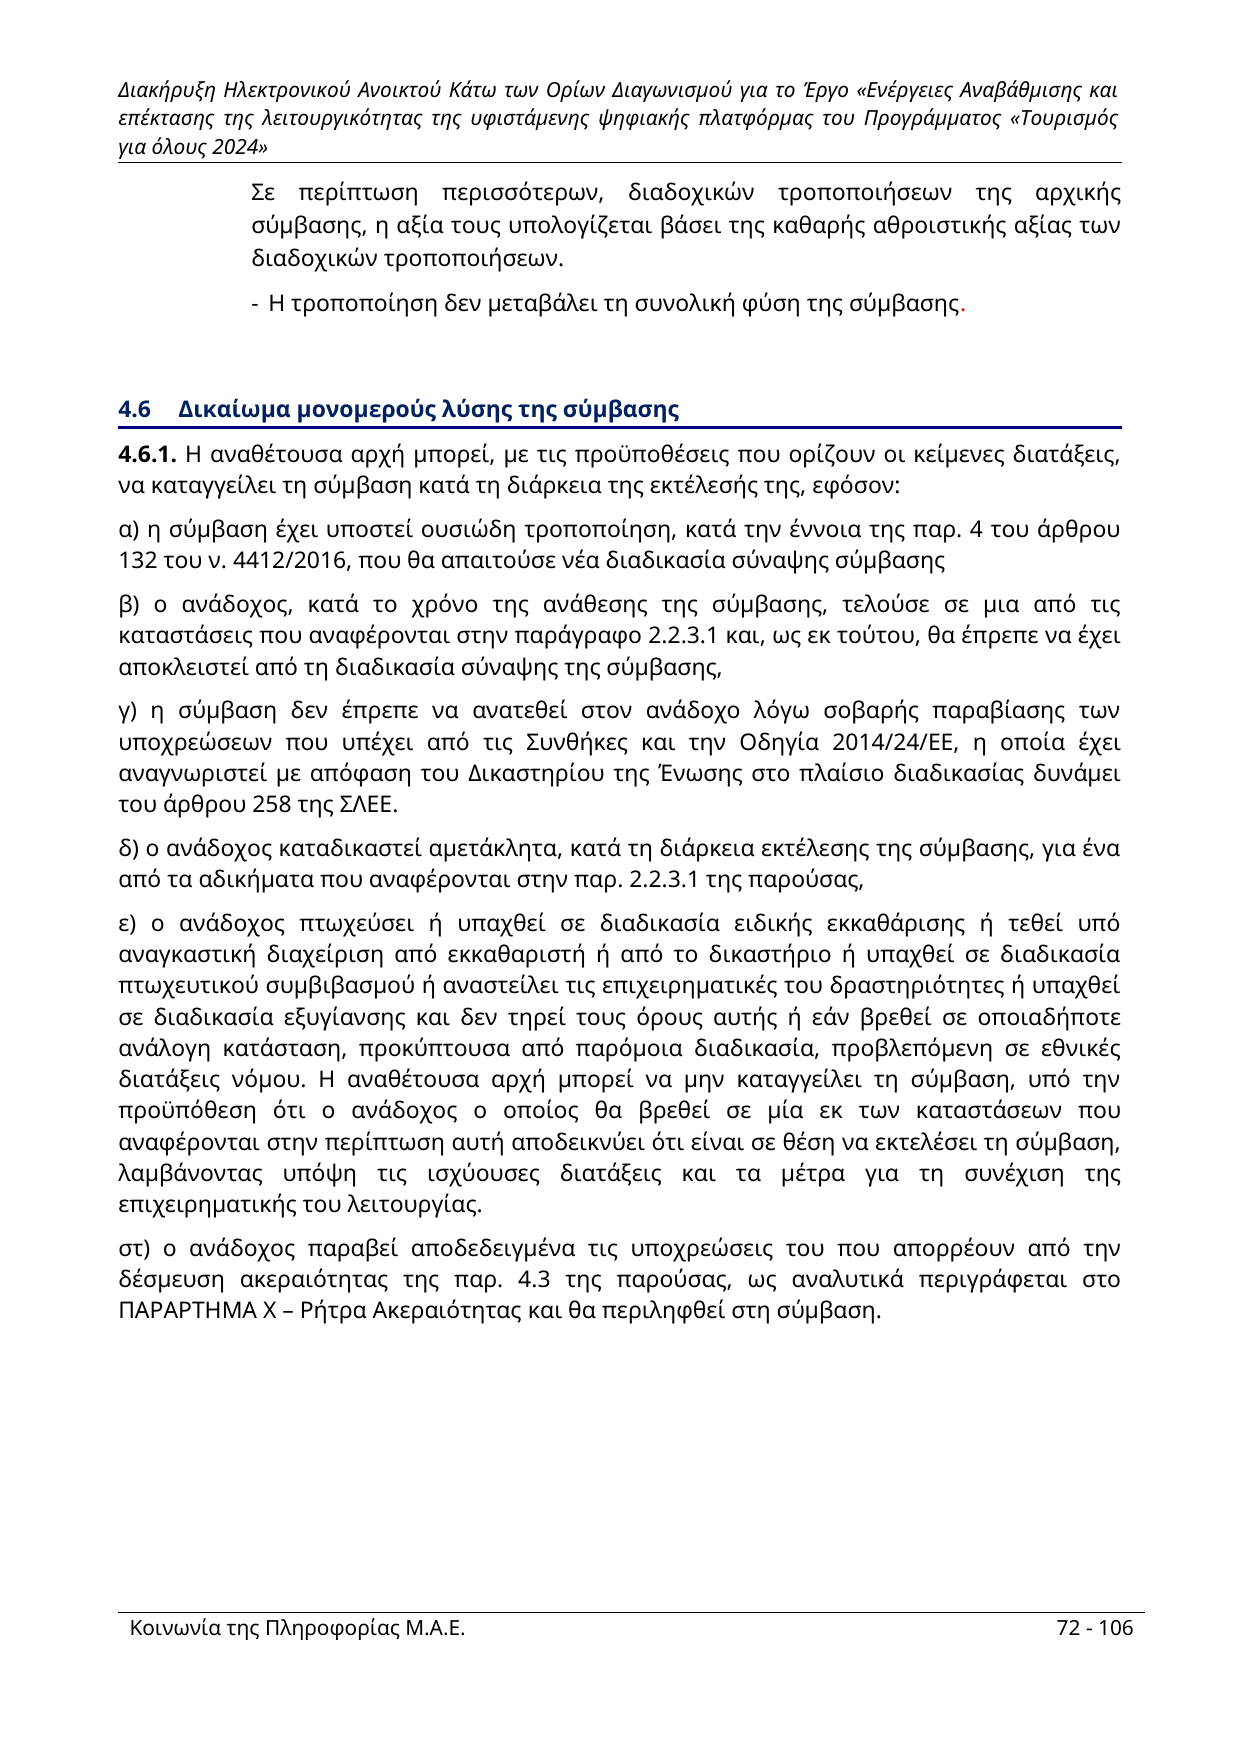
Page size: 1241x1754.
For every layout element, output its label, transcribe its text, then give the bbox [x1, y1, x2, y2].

subtitle Δικαίωμα μονομερούς λύσης της σύμβασης [118, 393, 1122, 426]
list Σε περίπτωση περισσότερων, διαδοχικών τροποποιήσεων της αρχικής σύμβασης, η αξία τους υπολογίζεται βάσει της καθαρής αθροιστικής αξίας των διαδοχικών τροποποιήσεων. [251, 176, 1122, 273]
text β) ο ανάδοχος, κατά το χρόνο της ανάθεσης της σύμβασης, τελούσε σε μια από τις καταστάσεις που αναφέρονται στην παράγραφο 2.2.3.1 και, ως εκ τούτου, θα έπρεπε να έχει αποκλειστεί από τη διαδικασία σύναψης της σύμβασης, [118, 588, 1122, 682]
text στ) ο ανάδοχος παραβεί αποδεδειγμένα τις υποχρεώσεις του που απορρέουν από την δέσμευση ακεραιότητας της παρ. 4.3 της παρούσας, ως αναλυτικά περιγράφεται στο ‎ΠΑΡΑΡΤΗΜΑ X – Ρήτρα Ακεραιότητας και θα περιληφθεί στη σύμβαση. [118, 1232, 1122, 1325]
text 4.6.1. Η αναθέτουσα αρχή μπορεί, με τις προϋποθέσεις που ορίζουν οι κείμενες διατάξεις, να καταγγείλει τη σύμβαση κατά τη διάρκεια της εκτέλεσής της, εφόσον: [118, 438, 1122, 500]
text δ) ο ανάδοχος καταδικαστεί αμετάκλητα, κατά τη διάρκεια εκτέλεσης της σύμβασης, για ένα από τα αδικήματα που αναφέρονται στην παρ. 2.2.3.1 της παρούσας, [118, 832, 1122, 894]
text γ) η σύμβαση δεν έπρεπε να ανατεθεί στον ανάδοχο λόγω σοβαρής παραβίασης των υποχρεώσεων που υπέχει από τις Συνθήκες και την Οδηγία 2014/24/ΕΕ, η οποία έχει αναγνωριστεί με απόφαση του Δικαστηρίου της Ένωσης στο πλαίσιο διαδικασίας δυνάμει του άρθρου 258 της ΣΛΕΕ. [118, 694, 1122, 819]
text α) η σύμβαση έχει υποστεί ουσιώδη τροποποίηση, κατά την έννοια της παρ. 4 του άρθρου 132 του ν. 4412/2016, που θα απαιτούσε νέα διαδικασία σύναψης σύμβασης [118, 513, 1122, 575]
list Η τροποποίηση δεν μεταβάλει τη συνολική φύση της σύμβασης. [268, 287, 1122, 318]
text ε) ο ανάδοχος πτωχεύσει ή υπαχθεί σε διαδικασία ειδικής εκκαθάρισης ή τεθεί υπό αναγκαστική διαχείριση από εκκαθαριστή ή από το δικαστήριο ή υπαχθεί σε διαδικασία πτωχευτικού συμβιβασμού ή αναστείλει τις επιχειρηματικές του δραστηριότητες ή υπαχθεί σε διαδικασία εξυγίανσης και δεν τηρεί τους όρους αυτής ή εάν βρεθεί σε οποιαδήποτε ανάλογη κατάσταση, προκύπτουσα από παρόμοια διαδικασία, προβλεπόμενη σε εθνικές διατάξεις νόμου. Η αναθέτουσα αρχή μπορεί να μην καταγγείλει τη σύμβαση, υπό την προϋπόθεση ότι ο ανάδοχος ο οποίος θα βρεθεί σε μία εκ των καταστάσεων που αναφέρονται στην περίπτωση αυτή αποδεικνύει ότι είναι σε θέση να εκτελέσει τη σύμβαση, λαμβάνοντας υπόψη τις ισχύουσες διατάξεις και τα μέτρα για τη συνέχιση της επιχειρηματικής του λειτουργίας. [118, 907, 1122, 1219]
